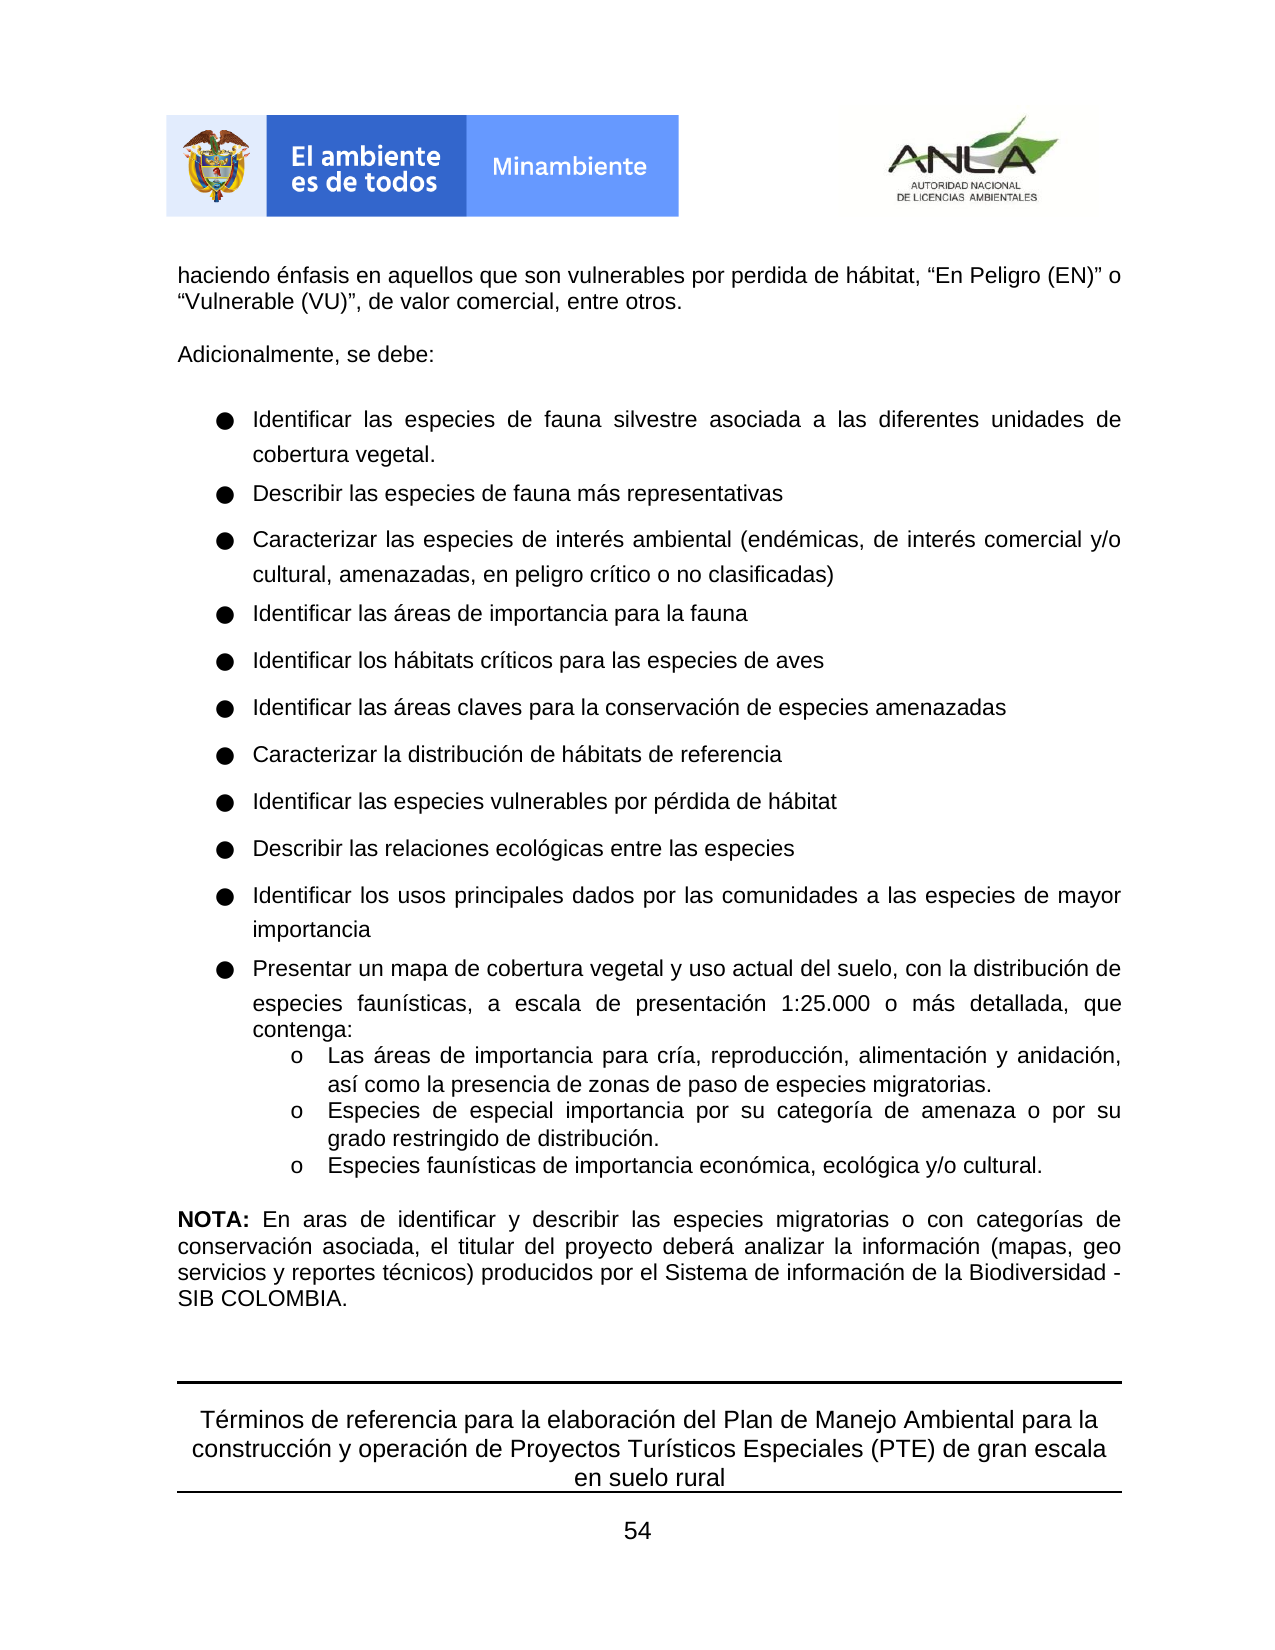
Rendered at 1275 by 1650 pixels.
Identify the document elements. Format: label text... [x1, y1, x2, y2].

list Identificar las especies vulnerables por pérdida de hábitat [215, 775, 1122, 822]
picture [838, 105, 1100, 217]
list Especies faunísticas de importancia económica, ecológica y/o cultural. [290, 1152, 1122, 1180]
list Presentar un mapa de cobertura vegetal y uso actual del suelo, con la distribución de especies faunísticas, a escala de presentación 1:25.000 o más detallada, que contenga: [215, 942, 1122, 1042]
list Caracterizar las especies de interés ambiental (endémicas, de interés comercial y/o cultural, amenazadas, en peligro crítico o no clasificadas) [215, 514, 1122, 587]
text Adicionalmente, se debe: [177, 341, 1122, 367]
list Describir las especies de fauna más representativas [215, 467, 1122, 514]
text NOTA: En aras de identificar y describir las especies migratorias o con categorías de conservación asociada, el titular del proyecto deberá analizar la información (mapas, geo servicios y reportes técnicos) producidos por el Sistema de información de la Biodiversidad - SIB COLOMBIA. [177, 1206, 1122, 1312]
list Identificar los hábitats críticos para las especies de aves [215, 634, 1122, 681]
list Especies de especial importancia por su categoría de amenaza o por su grado restringido de distribución. [290, 1097, 1122, 1152]
list Las áreas de importancia para cría, reproducción, alimentación y anidación, así como la presencia de zonas de paso de especies migratorias. [290, 1042, 1122, 1097]
list Identificar las áreas de importancia para la fauna [215, 587, 1122, 634]
list Identificar las especies de fauna silvestre asociada a las diferentes unidades de cobertura vegetal. [215, 394, 1122, 467]
list Caracterizar la distribución de hábitats de referencia [215, 728, 1122, 775]
picture [166, 115, 679, 217]
list Describir las relaciones ecológicas entre las especies [215, 822, 1122, 869]
list Identificar las áreas claves para la conservación de especies amenazadas [215, 681, 1122, 728]
list Identificar los usos principales dados por las comunidades a las especies de mayor importancia [215, 869, 1122, 942]
text Con base en información primaria y secundaria, se debe identificar la fauna asociada a las diferentes unidades de cobertura de la tierra (definidas mediante la metodología Corine Land Cover adaptada para Colombia) y usos del suelo; caracterizar la composición de los principales grupos faunísticos y describir sus relaciones funcionales con el ambiente, haciendo énfasis en aquellos que son vulnerables por perdida de hábitat, “En Peligro (EN)” o “Vulnerable (VU)”, de valor comercial, entre otros. [177, 262, 1122, 314]
